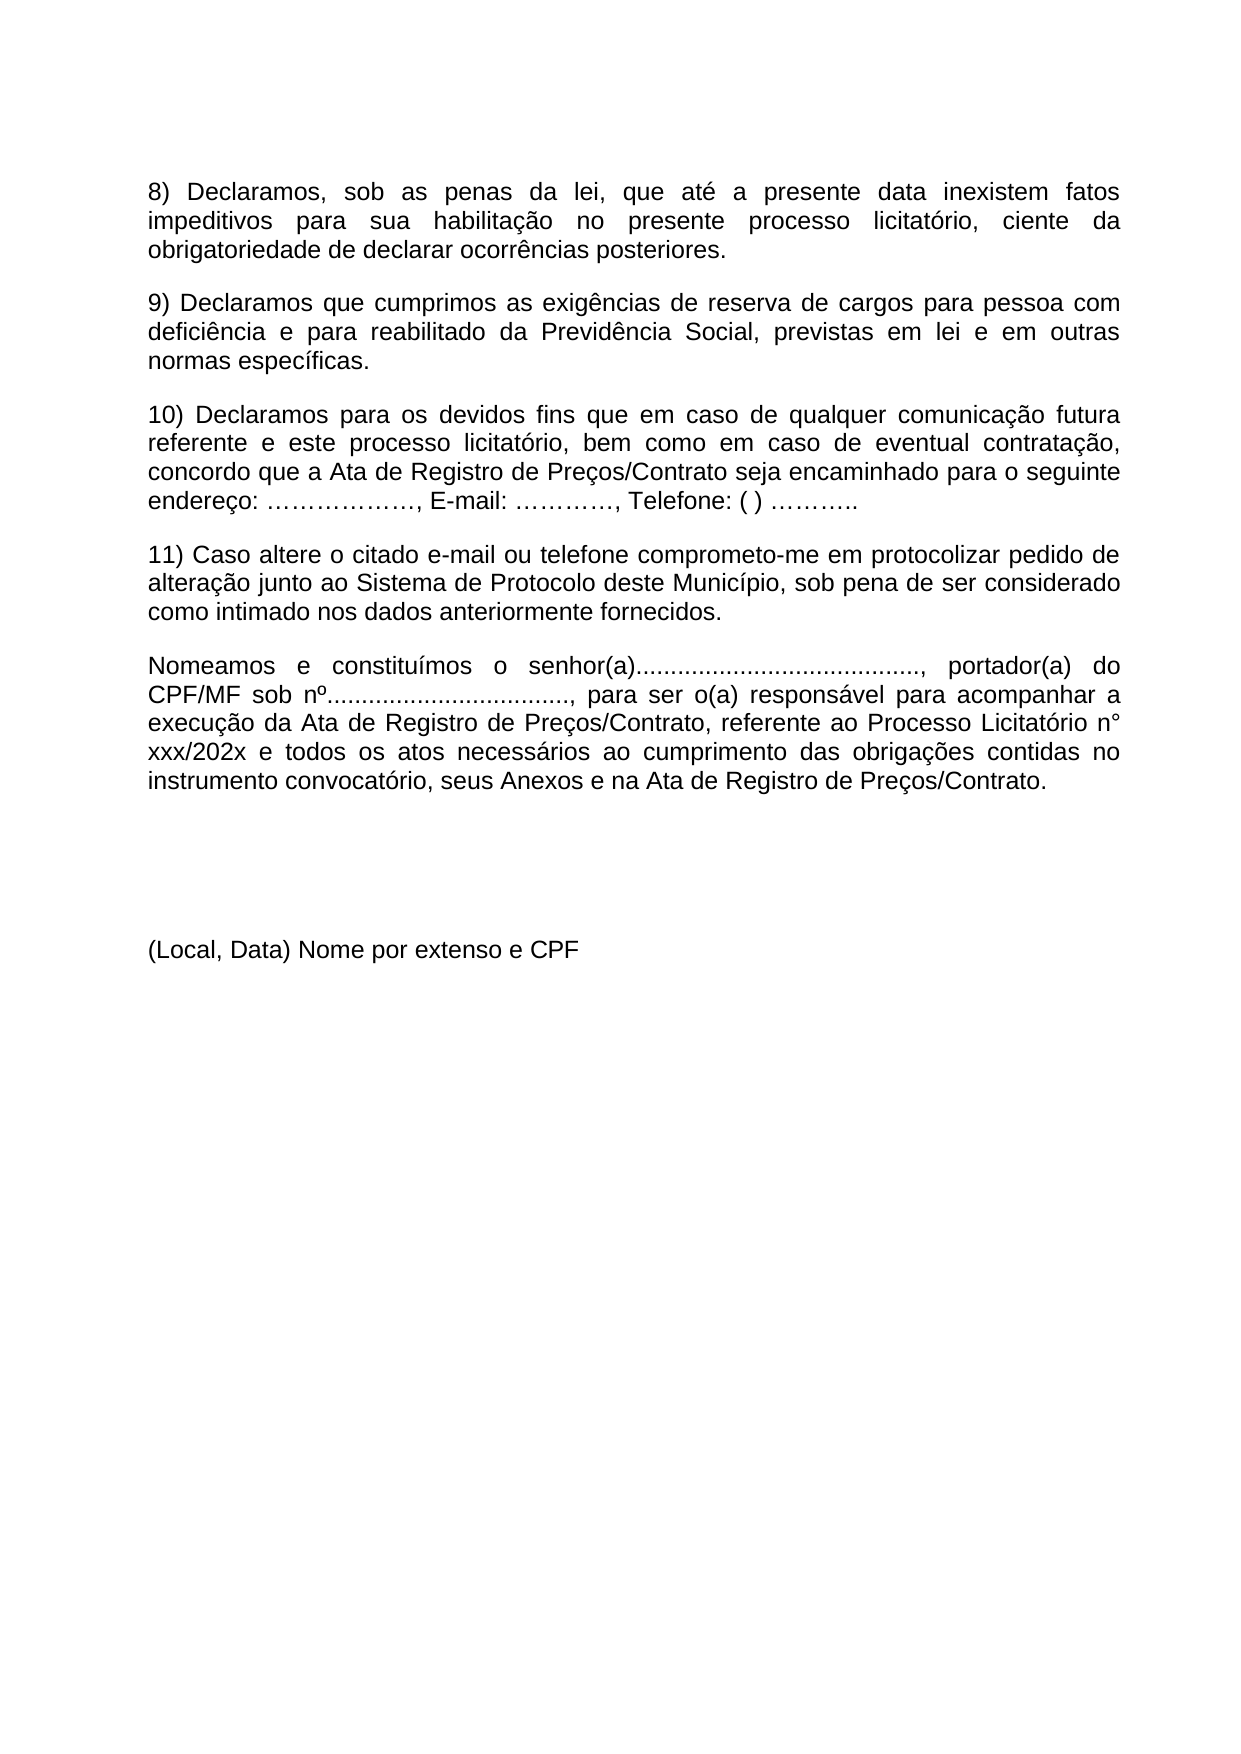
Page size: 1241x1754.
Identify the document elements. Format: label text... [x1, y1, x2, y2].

text 8) Declaramos, sob as penas da lei, que até a presente data inexistem fatos impeditivos para sua habilitação no presente processo licitatório, ciente da obrigatoriedade de declarar ocorrências posteriores. [148, 177, 1122, 263]
text 10) Declaramos para os devidos fins que em caso de qualquer comunicação futura referente e este processo licitatório, bem como em caso de eventual contratação, concordo que a Ata de Registro de Preços/Contrato seja encaminhado para o seguinte endereço: ………………, E-mail: …………, Telefone: ( ) ……….. [148, 400, 1122, 515]
text 11) Caso altere o citado e-mail ou telefone comprometo-me em protocolizar pedido de alteração junto ao Sistema de Protocolo deste Município, sob pena de ser considerado como intimado nos dados anteriormente fornecidos. [148, 540, 1122, 626]
text 9) Declaramos que cumprimos as exigências de reserva de cargos para pessoa com deficiência e para reabilitado da Previdência Social, previstas em lei e em outras normas específicas. [148, 288, 1122, 375]
text (Local, Data) Nome por extenso e CPF [148, 932, 1122, 963]
text Nomeamos e constituímos o senhor(a)........................................., portador(a) do CPF/MF sob nº..................................., para ser o(a) responsável para acompanhar a execução da Ata de Registro de Preços/Contrato, referente ao Processo Licitatório n° xxx/202x e todos os atos necessários ao cumprimento das obrigações contidas no instrumento convocatório, seus Anexos e na Ata de Registro de Preços/Contrato. [148, 651, 1122, 795]
